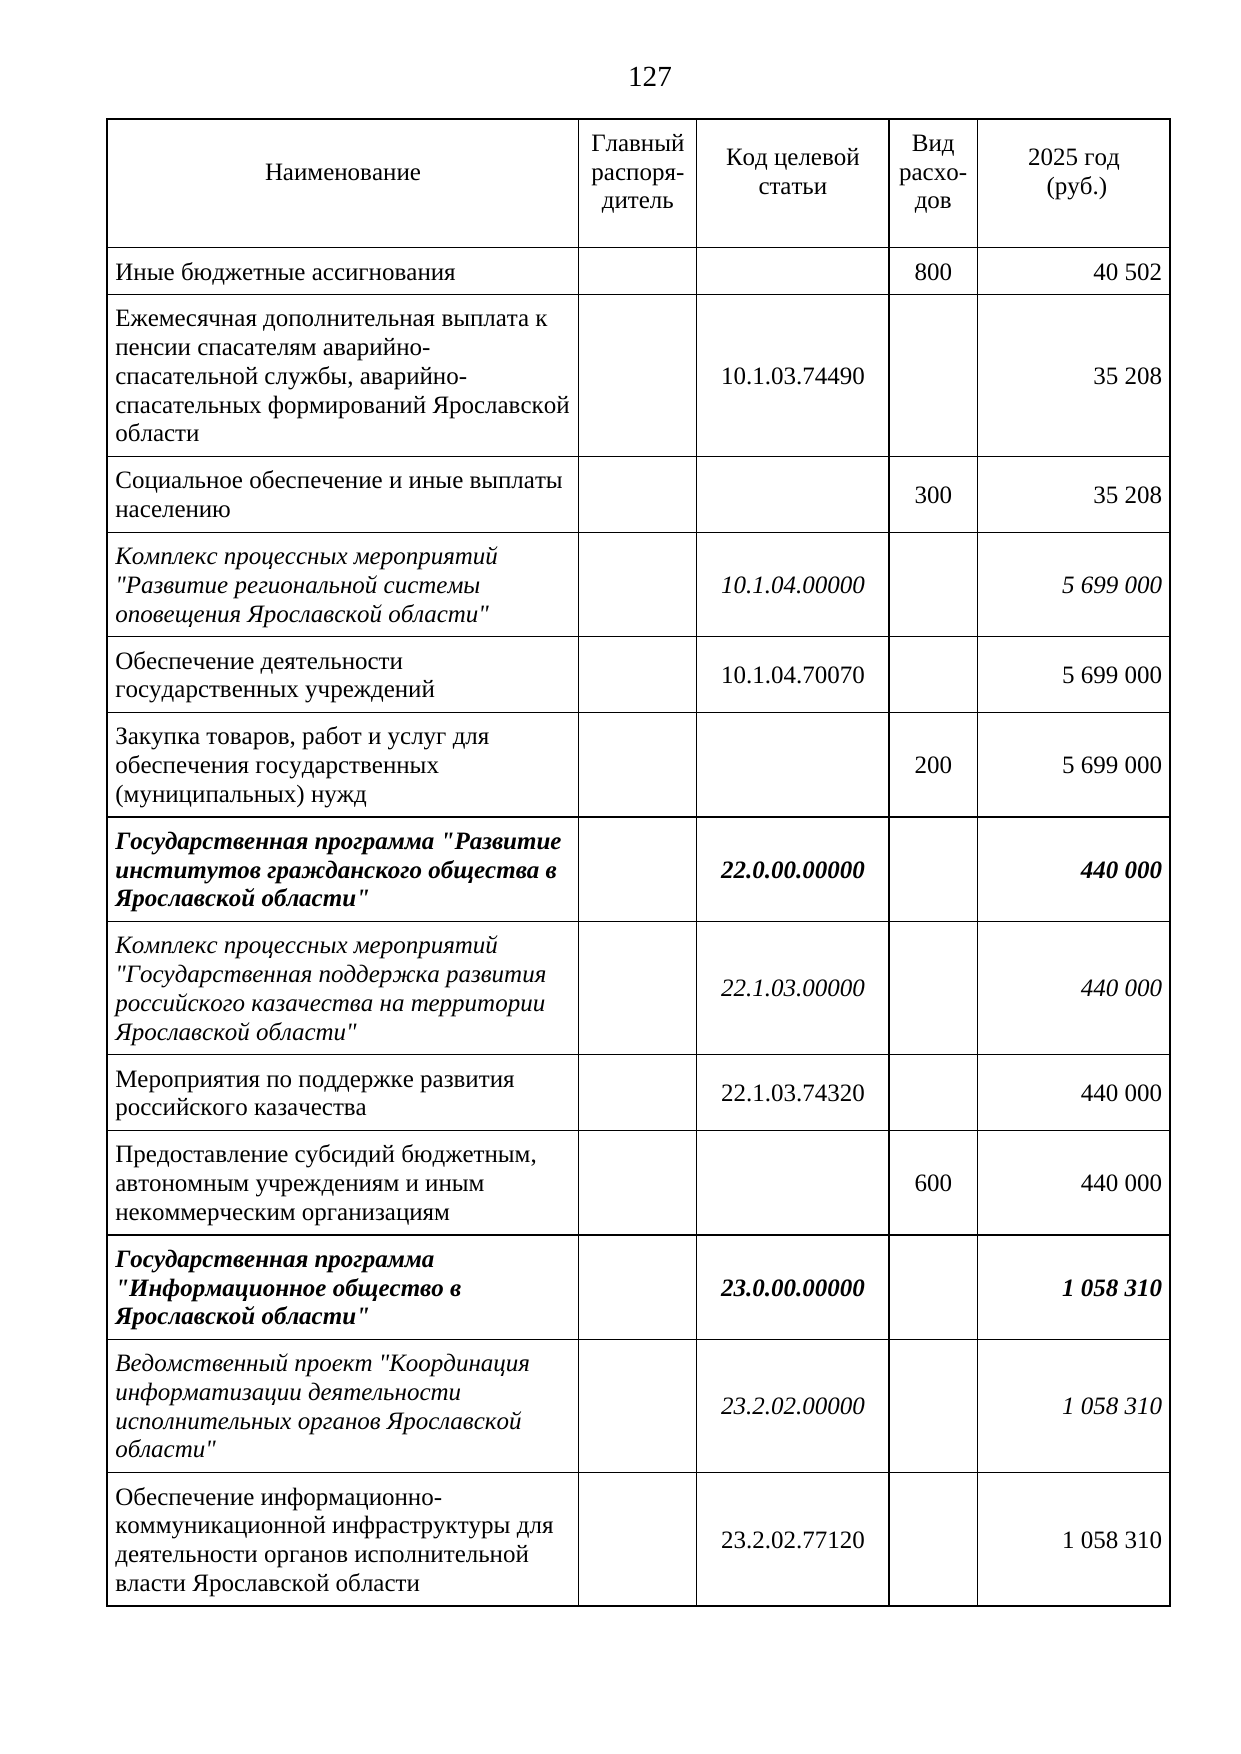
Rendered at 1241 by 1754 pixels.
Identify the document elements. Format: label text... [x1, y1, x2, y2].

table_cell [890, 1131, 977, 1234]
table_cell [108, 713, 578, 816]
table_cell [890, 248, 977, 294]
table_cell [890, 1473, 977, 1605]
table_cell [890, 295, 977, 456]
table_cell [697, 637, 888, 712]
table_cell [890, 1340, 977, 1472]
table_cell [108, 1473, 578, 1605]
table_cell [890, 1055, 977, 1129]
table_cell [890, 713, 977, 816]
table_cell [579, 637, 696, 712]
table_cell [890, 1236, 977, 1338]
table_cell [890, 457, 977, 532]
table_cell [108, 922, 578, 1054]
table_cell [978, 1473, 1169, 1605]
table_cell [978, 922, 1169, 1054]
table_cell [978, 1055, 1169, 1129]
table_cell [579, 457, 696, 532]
table_header 2025 год (руб.) [978, 120, 1169, 247]
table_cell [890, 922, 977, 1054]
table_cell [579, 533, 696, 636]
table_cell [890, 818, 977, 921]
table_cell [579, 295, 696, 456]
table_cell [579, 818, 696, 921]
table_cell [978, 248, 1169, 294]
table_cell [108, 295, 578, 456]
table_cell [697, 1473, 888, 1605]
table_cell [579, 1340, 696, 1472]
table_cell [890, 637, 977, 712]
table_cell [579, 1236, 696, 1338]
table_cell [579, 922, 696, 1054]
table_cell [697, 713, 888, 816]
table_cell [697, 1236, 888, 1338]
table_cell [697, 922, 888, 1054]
table_header Главный распоря-дитель [579, 120, 696, 247]
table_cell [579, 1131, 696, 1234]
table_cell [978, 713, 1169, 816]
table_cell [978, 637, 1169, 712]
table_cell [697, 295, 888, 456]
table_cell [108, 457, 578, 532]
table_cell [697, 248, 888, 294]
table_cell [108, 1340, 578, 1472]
table_header Код целевой статьи [697, 120, 888, 247]
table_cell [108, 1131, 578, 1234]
table_header Наименование [108, 120, 578, 247]
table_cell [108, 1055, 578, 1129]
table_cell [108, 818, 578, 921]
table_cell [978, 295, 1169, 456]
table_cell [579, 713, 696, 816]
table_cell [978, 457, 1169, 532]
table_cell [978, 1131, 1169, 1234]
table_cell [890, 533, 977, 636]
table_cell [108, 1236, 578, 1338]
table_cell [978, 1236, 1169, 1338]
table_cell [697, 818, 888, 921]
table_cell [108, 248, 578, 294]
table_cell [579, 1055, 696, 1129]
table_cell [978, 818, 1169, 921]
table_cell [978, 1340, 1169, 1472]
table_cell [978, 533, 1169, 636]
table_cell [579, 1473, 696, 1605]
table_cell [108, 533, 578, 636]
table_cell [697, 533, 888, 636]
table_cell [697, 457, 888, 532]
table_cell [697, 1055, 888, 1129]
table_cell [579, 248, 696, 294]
table_header Вид расхо-дов [890, 120, 977, 247]
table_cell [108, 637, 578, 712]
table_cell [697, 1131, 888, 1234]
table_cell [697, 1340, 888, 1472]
